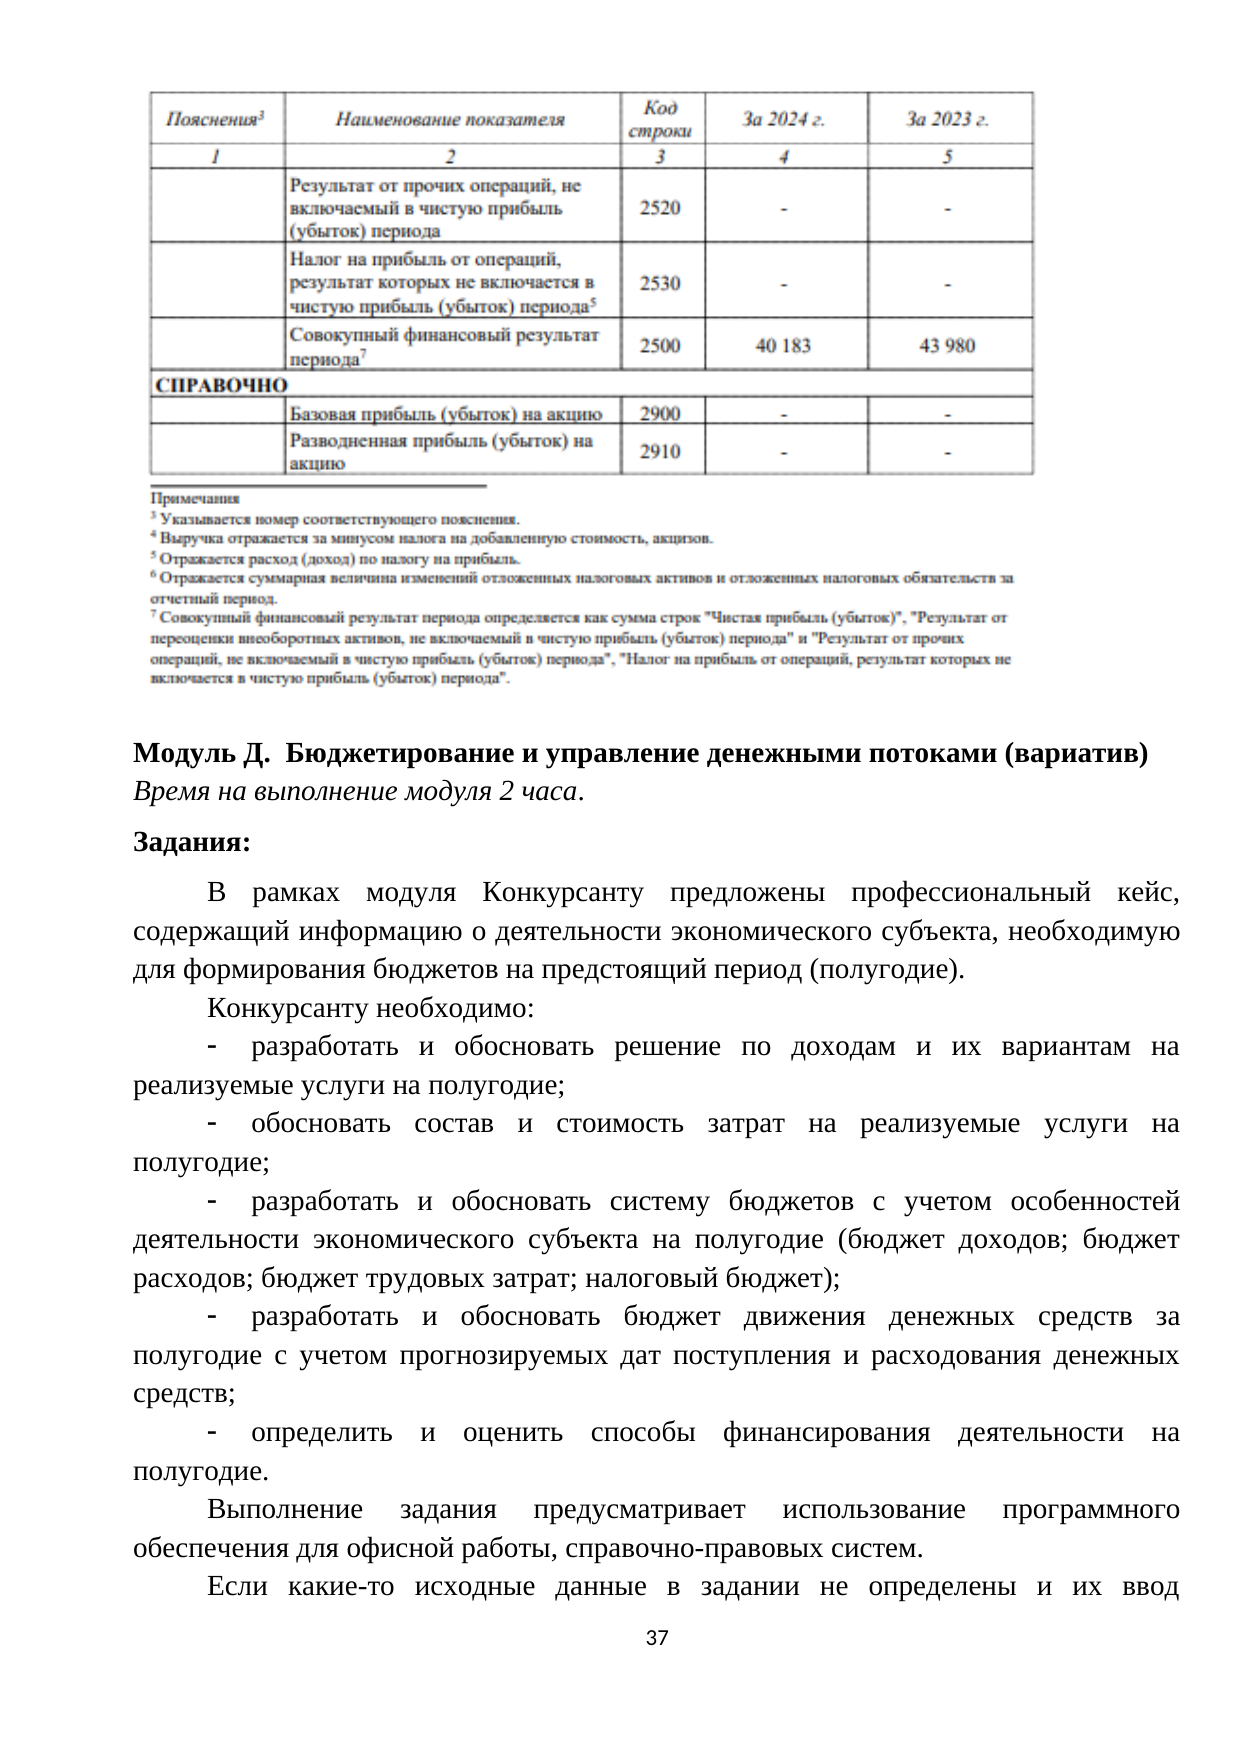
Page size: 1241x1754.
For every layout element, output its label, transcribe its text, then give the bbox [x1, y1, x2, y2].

list разработать и обосновать бюджет движения денежных средств за полугодие с учетом прогнозируемых дат поступления и расходования денежных средств; [133, 1298, 1181, 1409]
list разработать и обосновать систему бюджетов с учетом особенностей деятельности экономического субъекта на полугодие (бюджет доходов; бюджет расходов; бюджет трудовых затрат; налоговый бюджет); [133, 1183, 1181, 1293]
picture [132, 59, 1064, 710]
text В рамках модуля Конкурсанту предложены профессиональный кейс, содержащий информацию о деятельности экономического субъекта, необходимую для формирования бюджетов на предстоящий период (полугодие). [133, 874, 1181, 985]
text Конкурсанту необходимо: [133, 990, 1181, 1023]
list обосновать состав и стоимость затрат на реализуемые услуги на полугодие; [133, 1106, 1181, 1178]
text Время на выполнение модуля 2 часа. [133, 773, 1181, 807]
text Модуль Д. Бюджетирование и управление денежными потоками (вариатив) [133, 735, 1181, 768]
text Выполнение задания предусматривает использование программного обеспечения для офисной работы, справочно-правовых систем. [133, 1491, 1181, 1563]
text Задания: [133, 824, 1181, 857]
list разработать и обосновать решение по доходам и их вариантам на реализуемые услуги на полугодие; [133, 1028, 1181, 1101]
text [133, 1568, 1181, 1602]
list определить и оценить способы финансирования деятельности на полугодие. [133, 1414, 1181, 1486]
